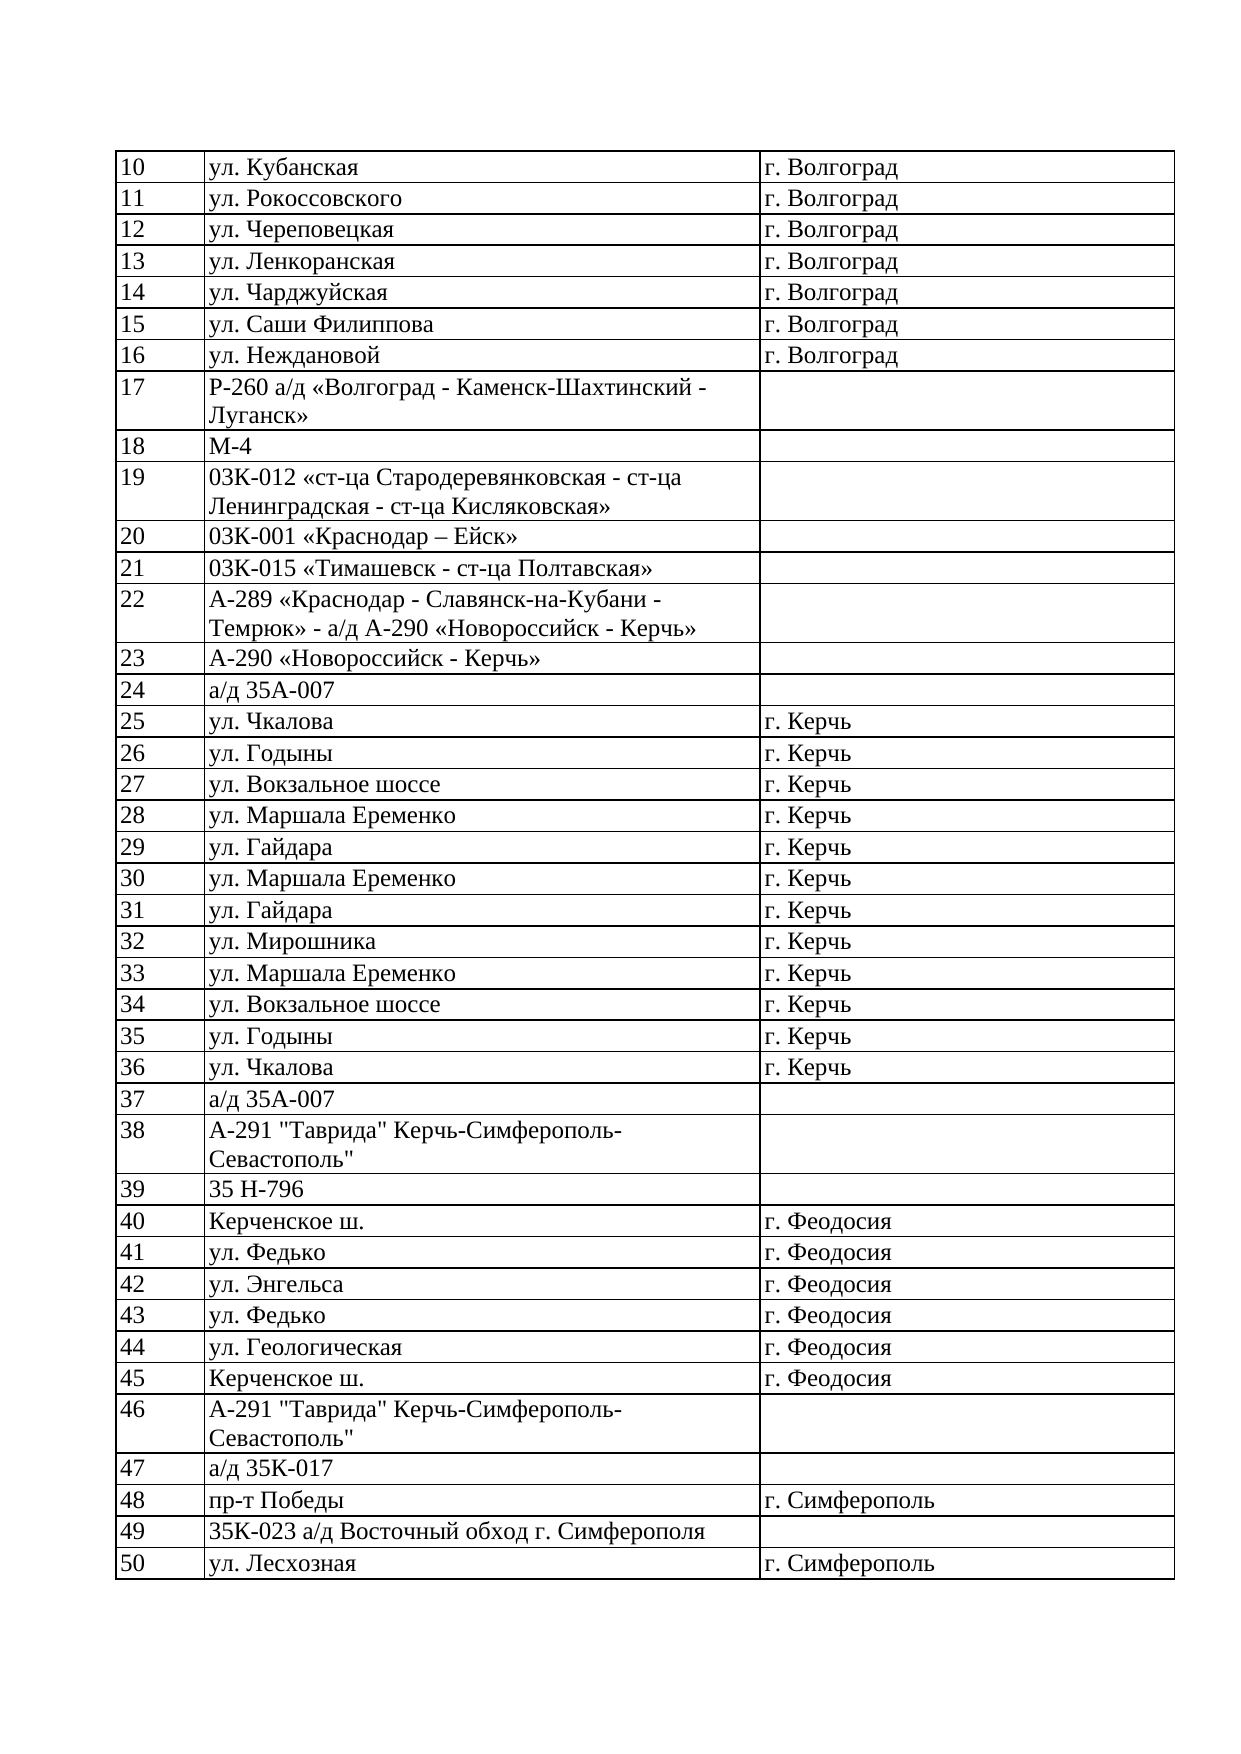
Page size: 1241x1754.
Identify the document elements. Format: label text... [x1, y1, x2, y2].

table_cell ул. Маршала Еременко [205, 801, 759, 831]
table_cell а/д 35А-007 [205, 675, 759, 705]
table_cell 44 [117, 1332, 204, 1361]
table_cell А-291 "Таврида" Керчь-Симферополь-Севастополь" [205, 1115, 759, 1173]
table_cell [761, 553, 1174, 583]
table_cell г. Феодосия [761, 1269, 1174, 1298]
table_cell г. Керчь [761, 864, 1174, 893]
table_cell [761, 1395, 1174, 1452]
table_cell [761, 1084, 1174, 1114]
table_cell г. Керчь [761, 927, 1174, 956]
table_cell г. Керчь [761, 769, 1174, 799]
table_cell 24 [117, 675, 204, 705]
table_cell М-4 [205, 431, 759, 461]
table_cell г. Керчь [761, 706, 1174, 736]
table_cell 39 [117, 1174, 204, 1204]
table_cell г. Керчь [761, 738, 1174, 768]
table_cell 03К-001 «Краснодар – Ейск» [205, 521, 759, 551]
table_cell г. Волгоград [761, 152, 1174, 181]
table_cell 35К-023 а/д Восточный обход г. Симферополя [205, 1517, 759, 1546]
table_cell г. Волгоград [761, 183, 1174, 213]
table_cell ул. Годыны [205, 738, 759, 768]
table_cell 13 [117, 246, 204, 276]
table_cell [761, 1517, 1174, 1546]
table_cell г. Волгоград [761, 340, 1174, 370]
table_cell 30 [117, 864, 204, 893]
table_cell ул. Маршала Еременко [205, 864, 759, 893]
table_cell 17 [117, 372, 204, 429]
table_cell [761, 1174, 1174, 1204]
table_cell пр-т Победы [205, 1485, 759, 1515]
table_cell [761, 462, 1174, 520]
table_cell 31 [117, 895, 204, 925]
table_cell А-291 "Таврида" Керчь-Симферополь-Севастополь" [205, 1395, 759, 1452]
table_cell 28 [117, 801, 204, 831]
table_cell ул. Мирошника [205, 927, 759, 956]
table_cell [761, 1115, 1174, 1173]
table_cell ул. Маршала Еременко [205, 958, 759, 988]
table_cell 12 [117, 215, 204, 244]
table_cell [761, 584, 1174, 642]
table_cell г. Волгоград [761, 309, 1174, 339]
table_cell г. Симферополь [761, 1548, 1174, 1578]
table_cell 50 [117, 1548, 204, 1578]
table_cell 22 [117, 584, 204, 642]
table_cell ул. Рокоссовского [205, 183, 759, 213]
table_cell ул. Вокзальное шоссе [205, 769, 759, 799]
table_cell 27 [117, 769, 204, 799]
table_cell г. Феодосия [761, 1206, 1174, 1236]
table_cell [761, 1454, 1174, 1483]
table_cell [761, 643, 1174, 673]
table_cell 18 [117, 431, 204, 461]
table_cell 14 [117, 277, 204, 307]
table_cell 21 [117, 553, 204, 583]
table_cell 42 [117, 1269, 204, 1298]
table_cell 20 [117, 521, 204, 551]
table_cell г. Керчь [761, 895, 1174, 925]
table_cell 10 [117, 152, 204, 181]
table_cell г. Керчь [761, 1052, 1174, 1082]
table_cell [761, 521, 1174, 551]
table_cell 45 [117, 1363, 204, 1393]
table_cell ул. Вокзальное шоссе [205, 990, 759, 1019]
table_cell г. Феодосия [761, 1332, 1174, 1361]
table_cell 37 [117, 1084, 204, 1114]
table_cell 43 [117, 1300, 204, 1330]
table_cell 03К-012 «ст-ца Стародеревянковская - ст-ца Ленинградская - ст-ца Кисляковская» [205, 462, 759, 520]
table_cell ул. Федько [205, 1300, 759, 1330]
table_cell 19 [117, 462, 204, 520]
table_cell 29 [117, 832, 204, 862]
table_cell г. Волгоград [761, 215, 1174, 244]
table_cell 36 [117, 1052, 204, 1082]
table_cell г. Керчь [761, 1021, 1174, 1051]
table_cell 46 [117, 1395, 204, 1452]
table_cell ул. Лесхозная [205, 1548, 759, 1578]
table_cell г. Симферополь [761, 1485, 1174, 1515]
table_cell [761, 675, 1174, 705]
table_cell ул. Энгельса [205, 1269, 759, 1298]
table_cell ул. Гайдара [205, 832, 759, 862]
table_cell г. Феодосия [761, 1237, 1174, 1267]
table_cell а/д 35К-017 [205, 1454, 759, 1483]
table_cell ул. Чкалова [205, 706, 759, 736]
table_cell г. Феодосия [761, 1300, 1174, 1330]
table_cell г. Керчь [761, 990, 1174, 1019]
table_cell 23 [117, 643, 204, 673]
table_cell ул. Саши Филиппова [205, 309, 759, 339]
table_cell 48 [117, 1485, 204, 1515]
table_cell 25 [117, 706, 204, 736]
table_cell ул. Череповецкая [205, 215, 759, 244]
table_cell ул. Гайдара [205, 895, 759, 925]
table_cell 16 [117, 340, 204, 370]
table_cell Р-260 а/д «Волгоград - Каменск-Шахтинский - Луганск» [205, 372, 759, 429]
table_cell а/д 35А-007 [205, 1084, 759, 1114]
table_cell 41 [117, 1237, 204, 1267]
table_cell г. Керчь [761, 801, 1174, 831]
table_cell 35 [117, 1021, 204, 1051]
table_cell [761, 431, 1174, 461]
table_cell г. Керчь [761, 958, 1174, 988]
table_cell Керченское ш. [205, 1206, 759, 1236]
table_cell 26 [117, 738, 204, 768]
table_cell 38 [117, 1115, 204, 1173]
table_cell 11 [117, 183, 204, 213]
table_cell А-289 «Краснодар - Славянск-на-Кубани - Темрюк» - а/д А-290 «Новороссийск - Керчь» [205, 584, 759, 642]
table_cell 49 [117, 1517, 204, 1546]
table_cell ул. Чарджуйская [205, 277, 759, 307]
table_cell г. Волгоград [761, 246, 1174, 276]
table_cell 15 [117, 309, 204, 339]
table_cell г. Керчь [761, 832, 1174, 862]
table_cell [761, 372, 1174, 429]
table_cell 40 [117, 1206, 204, 1236]
table_cell ул. Неждановой [205, 340, 759, 370]
table_cell ул. Федько [205, 1237, 759, 1267]
table_cell 32 [117, 927, 204, 956]
table_cell ул. Кубанская [205, 152, 759, 181]
table_cell А-290 «Новороссийск - Керчь» [205, 643, 759, 673]
table_cell г. Волгоград [761, 277, 1174, 307]
table_cell Керченское ш. [205, 1363, 759, 1393]
table_cell ул. Годыны [205, 1021, 759, 1051]
table_cell ул. Геологическая [205, 1332, 759, 1361]
table_cell 47 [117, 1454, 204, 1483]
table_cell ул. Чкалова [205, 1052, 759, 1082]
table_cell г. Феодосия [761, 1363, 1174, 1393]
table_cell 33 [117, 958, 204, 988]
table_cell 03К-015 «Тимашевск - ст-ца Полтавская» [205, 553, 759, 583]
table_cell ул. Ленкоранская [205, 246, 759, 276]
table_cell 34 [117, 990, 204, 1019]
table_cell 35 Н-796 [205, 1174, 759, 1204]
